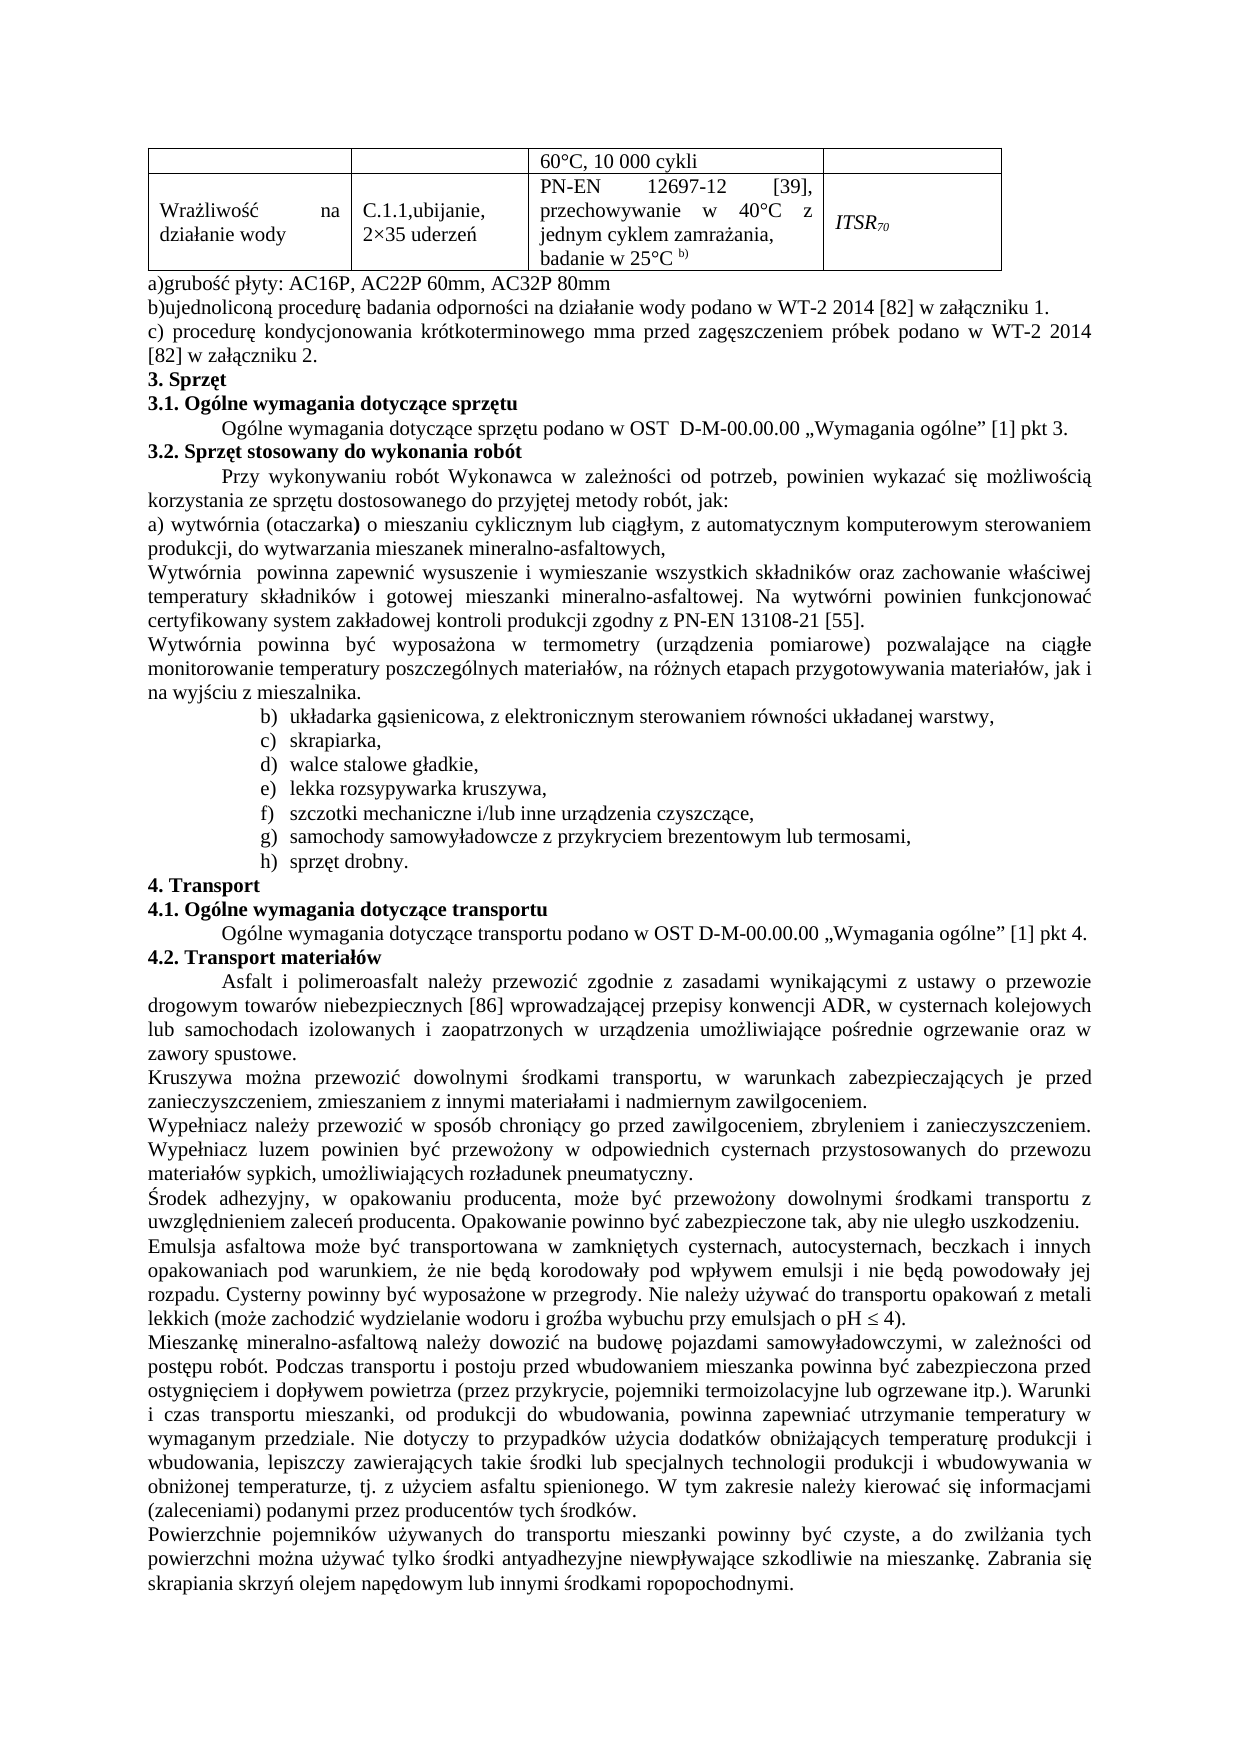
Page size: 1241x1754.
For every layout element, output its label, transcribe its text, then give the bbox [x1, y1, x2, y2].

text Środek adhezyjny, w opakowaniu producenta, może być przewożony dowolnymi środkami transportu z uwzględnieniem zaleceń producenta. Opakowanie powinno być zabezpieczone tak, aby nie uległo uszkodzeniu. [148, 1185, 1093, 1233]
text 4.1. Ogólne wymagania dotyczące transportu [148, 897, 1093, 921]
list walce stalowe gładkie, [260, 752, 1093, 776]
text Przy wykonywaniu robót Wykonawca w zależności od potrzeb, powinien wykazać się możliwością korzystania ze sprzętu dostosowanego do przyjętej metody robót, jak: [148, 463, 1093, 512]
list lekka rozsypywarka kruszywa, [260, 776, 1093, 800]
text Emulsja asfaltowa może być transportowana w zamkniętych cysternach, autocysternach, beczkach i innych opakowaniach pod warunkiem, że nie będą korodowały pod wpływem emulsji i nie będą powodowały jej rozpadu. Cysterny powinny być wyposażone w przegrody. Nie należy używać do transportu opakowań z metali lekkich (może zachodzić wydzielanie wodoru i groźba wybuchu przy emulsjach o pH ≤ 4). [148, 1233, 1093, 1330]
text Wytwórnia powinna być wyposażona w termometry (urządzenia pomiarowe) pozwalające na ciągłe monitorowanie temperatury poszczególnych materiałów, na różnych etapach przygotowywania materiałów, jak i na wyjściu z mieszalnika. [148, 632, 1093, 704]
list samochody samowyładowcze z przykryciem brezentowym lub termosami, [260, 824, 1093, 848]
list sprzęt drobny. [260, 848, 1093, 873]
text a) wytwórnia (otaczarka) o mieszaniu cyklicznym lub ciągłym, z automatycznym komputerowym sterowaniem produkcji, do wytwarzania mieszanek mineralno-asfaltowych, [148, 512, 1093, 560]
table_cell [352, 149, 528, 173]
text 4.2. Transport materiałów [148, 945, 1093, 969]
list szczotki mechaniczne i/lub inne urządzenia czyszczące, [260, 800, 1093, 824]
text 4. Transport [148, 873, 1093, 897]
text Ogólne wymagania dotyczące transportu podano w OST D-M-00.00.00 „Wymagania ogólne” [1] pkt 4. [148, 921, 1093, 945]
table_cell Wrażliwość na działanie wody [149, 174, 351, 270]
table_cell PN-EN 12697-12 [39], przechowywanie w 40°C z jednym cyklem zamrażania, badanie w 25°C b) [529, 174, 823, 270]
table_cell C.1.1,ubijanie, 2×35 uderzeń [352, 174, 528, 270]
text Powierzchnie pojemników używanych do transportu mieszanki powinny być czyste, a do zwilżania tych powierzchni można używać tylko środki antyadhezyjne niewpływające szkodliwie na mieszankę. Zabrania się skrapiania skrzyń olejem napędowym lub innymi środkami ropopochodnymi. [148, 1522, 1093, 1594]
text Kruszywa można przewozić dowolnymi środkami transportu, w warunkach zabezpieczających je przed zanieczyszczeniem, zmieszaniem z innymi materiałami i nadmiernym zawilgoceniem. [148, 1065, 1093, 1113]
text a)grubość płyty: AC16P, AC22P 60mm, AC32P 80mm [148, 271, 1093, 295]
text 3.2. Sprzęt stosowany do wykonania robót [148, 439, 1093, 463]
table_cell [529, 149, 823, 173]
text b)ujednoliconą procedurę badania odporności na działanie wody podano w WT-2 2014 [82] w załączniku 1. [148, 295, 1093, 319]
text Wytwórnia powinna zapewnić wysuszenie i wymieszanie wszystkich składników oraz zachowanie właściwej temperatury składników i gotowej mieszanki mineralno-asfaltowej. Na wytwórni powinien funkcjonować certyfikowany system zakładowej kontroli produkcji zgodny z PN-EN 13108-21 [55]. [148, 560, 1093, 632]
table_cell ITSR70 [824, 174, 1001, 270]
text Wypełniacz należy przewozić w sposób chroniący go przed zawilgoceniem, zbryleniem i zanieczyszczeniem. Wypełniacz luzem powinien być przewożony w odpowiednich cysternach przystosowanych do przewozu materiałów sypkich, umożliwiających rozładunek pneumatyczny. [148, 1113, 1093, 1185]
text c) procedurę kondycjonowania krótkoterminowego mma przed zagęszczeniem próbek podano w WT-2 2014 [82] w załączniku 2. [148, 319, 1093, 367]
text Asfalt i polimeroasfalt należy przewozić zgodnie z zasadami wynikającymi z ustawy o przewozie drogowym towarów niebezpiecznych [86] wprowadzającej przepisy konwencji ADR, w cysternach kolejowych lub samochodach izolowanych i zaopatrzonych w urządzenia umożliwiające pośrednie ogrzewanie oraz w zawory spustowe. [148, 969, 1093, 1065]
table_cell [149, 149, 351, 173]
text Mieszankę mineralno-asfaltową należy dowozić na budowę pojazdami samowyładowczymi, w zależności od postępu robót. Podczas transportu i postoju przed wbudowaniem mieszanka powinna być zabezpieczona przed ostygnięciem i dopływem powietrza (przez przykrycie, pojemniki termoizolacyjne lub ogrzewane itp.). Warunki i czas transportu mieszanki, od produkcji do wbudowania, powinna zapewniać utrzymanie temperatury w wymaganym przedziale. Nie dotyczy to przypadków użycia dodatków obniżających temperaturę produkcji i wbudowania, lepiszczy zawierających takie środki lub specjalnych technologii produkcji i wbudowywania w obniżonej temperaturze, tj. z użyciem asfaltu spienionego. W tym zakresie należy kierować się informacjami (zaleceniami) podanymi przez producentów tych środków. [148, 1330, 1093, 1522]
text 3.1. Ogólne wymagania dotyczące sprzętu [148, 391, 1093, 415]
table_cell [824, 149, 1001, 173]
text Ogólne wymagania dotyczące sprzętu podano w OST D-M-00.00.00 „Wymagania ogólne” [1] pkt 3. [148, 415, 1093, 439]
text 3. Sprzęt [148, 367, 1093, 391]
list skrapiarka, [260, 728, 1093, 752]
list układarka gąsienicowa, z elektronicznym sterowaniem równości układanej warstwy, [260, 704, 1093, 728]
